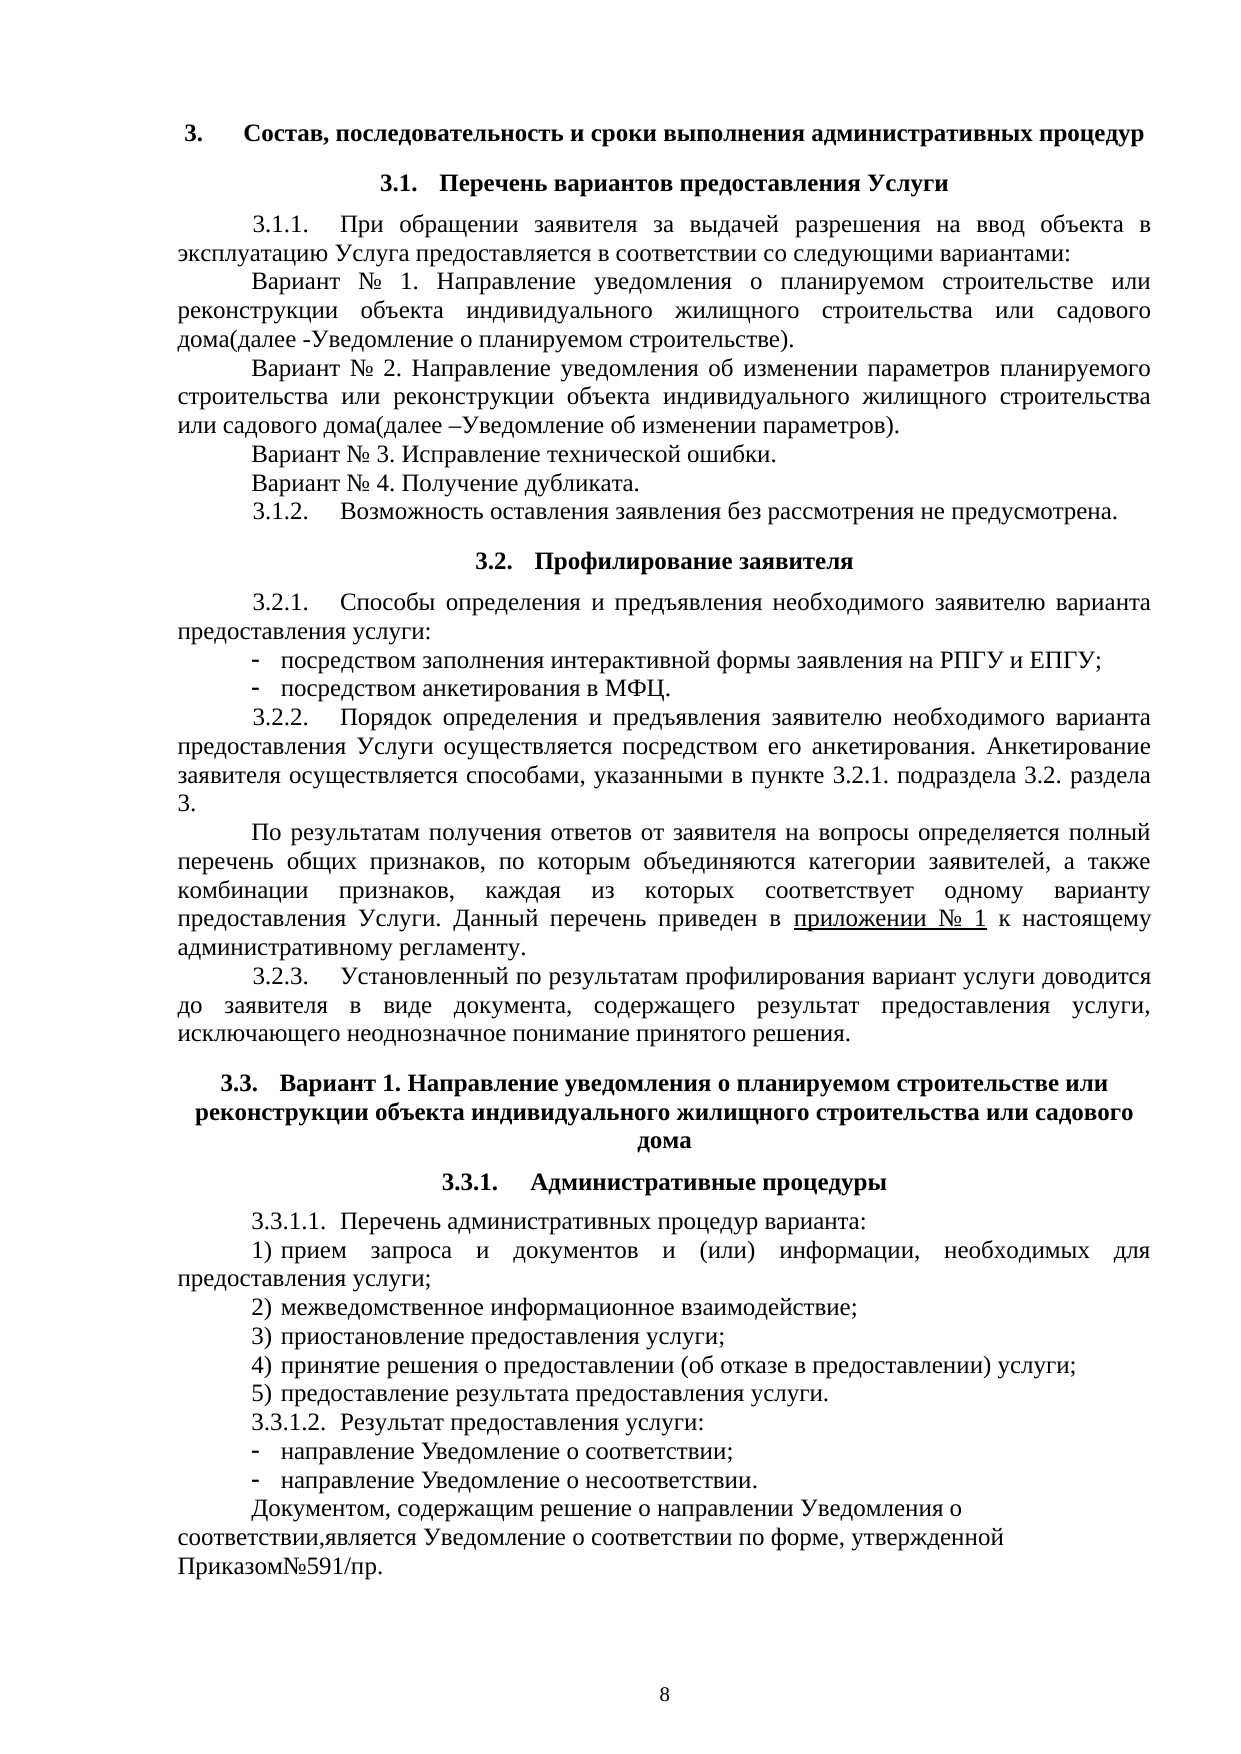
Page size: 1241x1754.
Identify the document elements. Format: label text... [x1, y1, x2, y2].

list Установленный по результатам профилирования вариант услуги доводится до заявителя в виде документа, содержащего результат предоставления услуги, исключающего неоднозначное понимание принятого решения. [177, 961, 1152, 1047]
list При обращении заявителя за выдачей разрешения на ввод объекта в эксплуатацию Услуга предоставляется в соответствии со следующими вариантами: [177, 209, 1152, 266]
list направление Уведомление о несоответствии. [177, 1465, 1152, 1493]
list посредством заполнения интерактивной формы заявления на РПГУ и ЕПГУ; [177, 645, 1152, 673]
list Порядок определения и предъявления заявителю необходимого варианта предоставления Услуги осуществляется посредством его анкетирования. Анкетирование заявителя осуществляется способами, указанными в пункте 3.2.1. подраздела 3.2. раздела 3. [177, 702, 1152, 817]
text Вариант № 1. Направление уведомления о планируемом строительстве или реконструкции объекта индивидуального жилищного строительства или садового дома(далее -Уведомление о планируемом строительстве). [177, 266, 1152, 353]
text Вариант № 2. Направление уведомления об изменении параметров планируемого строительства или реконструкции объекта индивидуального жилищного строительства или садового дома(далее –Уведомление об изменении параметров). [177, 353, 1152, 439]
list принятие решения о предоставлении (об отказе в предоставлении) услуги; [177, 1350, 1152, 1378]
subtitle Профилирование заявителя [177, 546, 1152, 575]
list межведомственное информационное взаимодействие; [177, 1292, 1152, 1321]
subtitle Перечень вариантов предоставления Услуги [177, 168, 1152, 196]
list Результат предоставления услуги: [177, 1407, 1152, 1436]
subtitle Вариант 1. Направление уведомления о планируемом строительстве или реконструкции объекта индивидуального жилищного строительства или садового дома [177, 1068, 1152, 1154]
list Способы определения и предъявления необходимого заявителю варианта предоставления услуги: [177, 587, 1152, 645]
text По результатам получения ответов от заявителя на вопросы определяется полный перечень общих признаков, по которым объединяются категории заявителей, а также комбинации признаков, каждая из которых соответствует одному варианту предоставления Услуги. Данный перечень приведен в приложении № 1 к настоящему административному регламенту. [177, 817, 1152, 961]
list предоставление результата предоставления услуги. [177, 1378, 1152, 1407]
list посредством анкетирования в МФЦ. [177, 673, 1152, 702]
text Вариант № 3. Исправление технической ошибки. [177, 439, 1152, 468]
list приостановление предоставления услуги; [177, 1321, 1152, 1350]
list Административные процедуры [177, 1167, 1152, 1196]
text Документом, содержащим решение о направлении Уведомления о соответствии,является Уведомление о соответствии по форме, утвержденной Приказом№591/пр. [177, 1493, 1152, 1580]
text Вариант № 4. Получение дубликата. [177, 468, 1152, 496]
subtitle Состав, последовательность и сроки выполнения административных процедур [177, 118, 1152, 147]
list прием запроса и документов и (или) информации, необходимых для предоставления услуги; [177, 1235, 1152, 1292]
list Перечень административных процедур варианта: [177, 1206, 1152, 1235]
list направление Уведомление о соответствии; [177, 1436, 1152, 1465]
list Возможность оставления заявления без рассмотрения не предусмотрена. [177, 496, 1152, 525]
